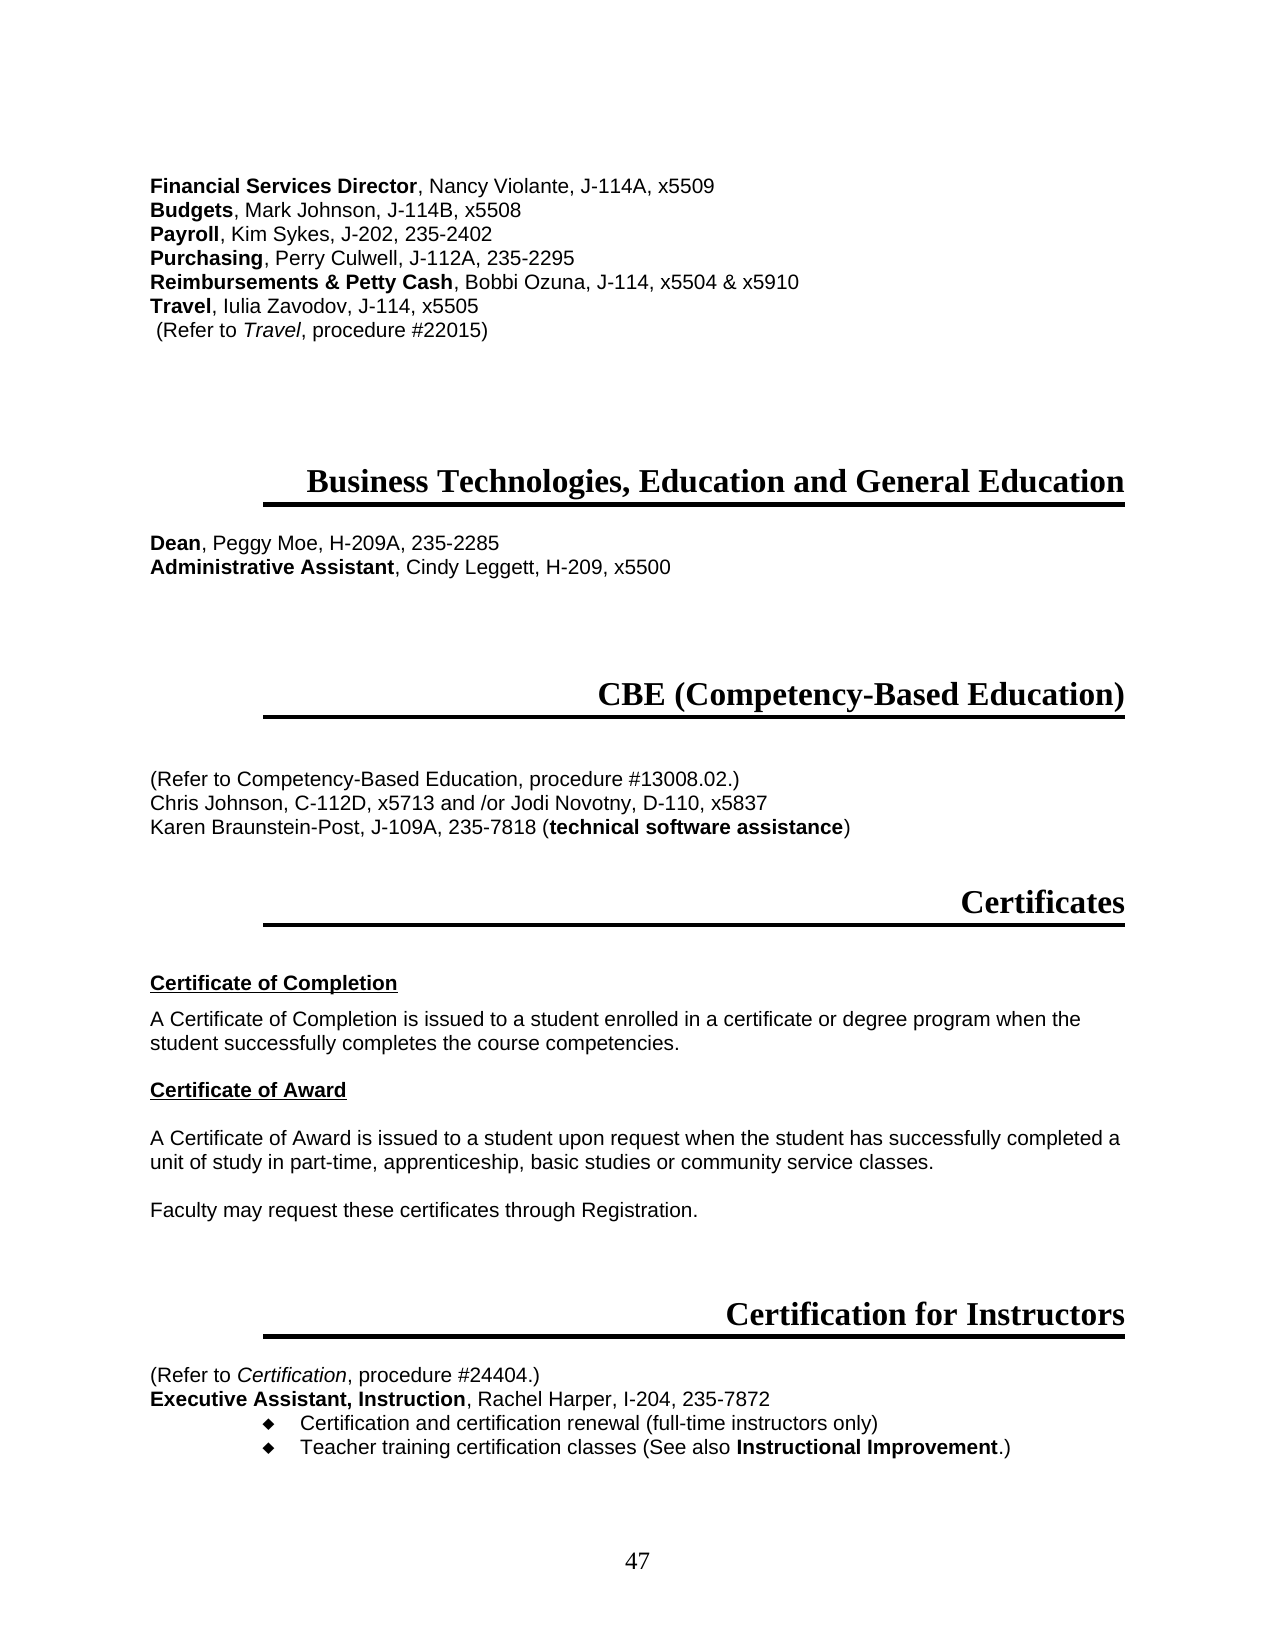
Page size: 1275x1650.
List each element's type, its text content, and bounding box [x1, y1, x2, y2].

list Certification and certification renewal (full-time instructors only) [262, 1411, 1125, 1435]
text Faculty may request these certificates through Registration. [150, 1198, 1125, 1222]
text A Certificate of Completion is issued to a student enrolled in a certificate or degree program when the student successfully completes the course competencies. [150, 1006, 1125, 1054]
text Chris Johnson, C-112D, x5713 and /or Jodi Novotny, D-110, x5837 [150, 791, 1125, 815]
text (Refer to Competency-Based Education, procedure #13008.02.) [150, 767, 1125, 791]
text Certificate of Award [150, 1078, 1125, 1102]
text Certificate of Completion [150, 971, 1125, 994]
text Business Technologies, Education and General Education [262, 461, 1125, 507]
text Executive Assistant, Instruction, Rachel Harper, I-204, 235-7872 [150, 1387, 1125, 1411]
text Purchasing, Perry Culwell, J-112A, 235-2295 [150, 246, 1125, 270]
text A Certificate of Award is issued to a student upon request when the student has successfully completed a unit of study in part-time, apprenticeship, basic studies or community service classes. [150, 1126, 1125, 1174]
text Travel, Iulia Zavodov, J-114, x5505 [150, 294, 1125, 318]
text Financial Services Director, Nancy Violante, J-114A, x5509 [150, 174, 1125, 198]
text Karen Braunstein-Post, J-109A, 235-7818 (technical software assistance) [150, 815, 1125, 839]
list Teacher training certification classes (See also Instructional Improvement.) [262, 1435, 1125, 1459]
text Certification for Instructors [262, 1294, 1125, 1339]
text Administrative Assistant, Cindy Leggett, H-209, x5500 [150, 554, 1125, 578]
text Dean, Peggy Moe, H-209A, 235-2285 [150, 531, 1125, 554]
text (Refer to Travel, procedure #22015) [150, 318, 1125, 342]
text CBE (Competency-Based Education) [262, 674, 1125, 719]
text Reimbursements & Petty Cash, Bobbi Ozuna, J-114, x5504 & x5910 [150, 270, 1125, 294]
text (Refer to Certification, procedure #24404.) [150, 1363, 1125, 1387]
text Payroll, Kim Sykes, J-202, 235-2402 [150, 222, 1125, 246]
text Certificates [262, 882, 1125, 927]
text Budgets, Mark Johnson, J-114B, x5508 [150, 198, 1125, 222]
